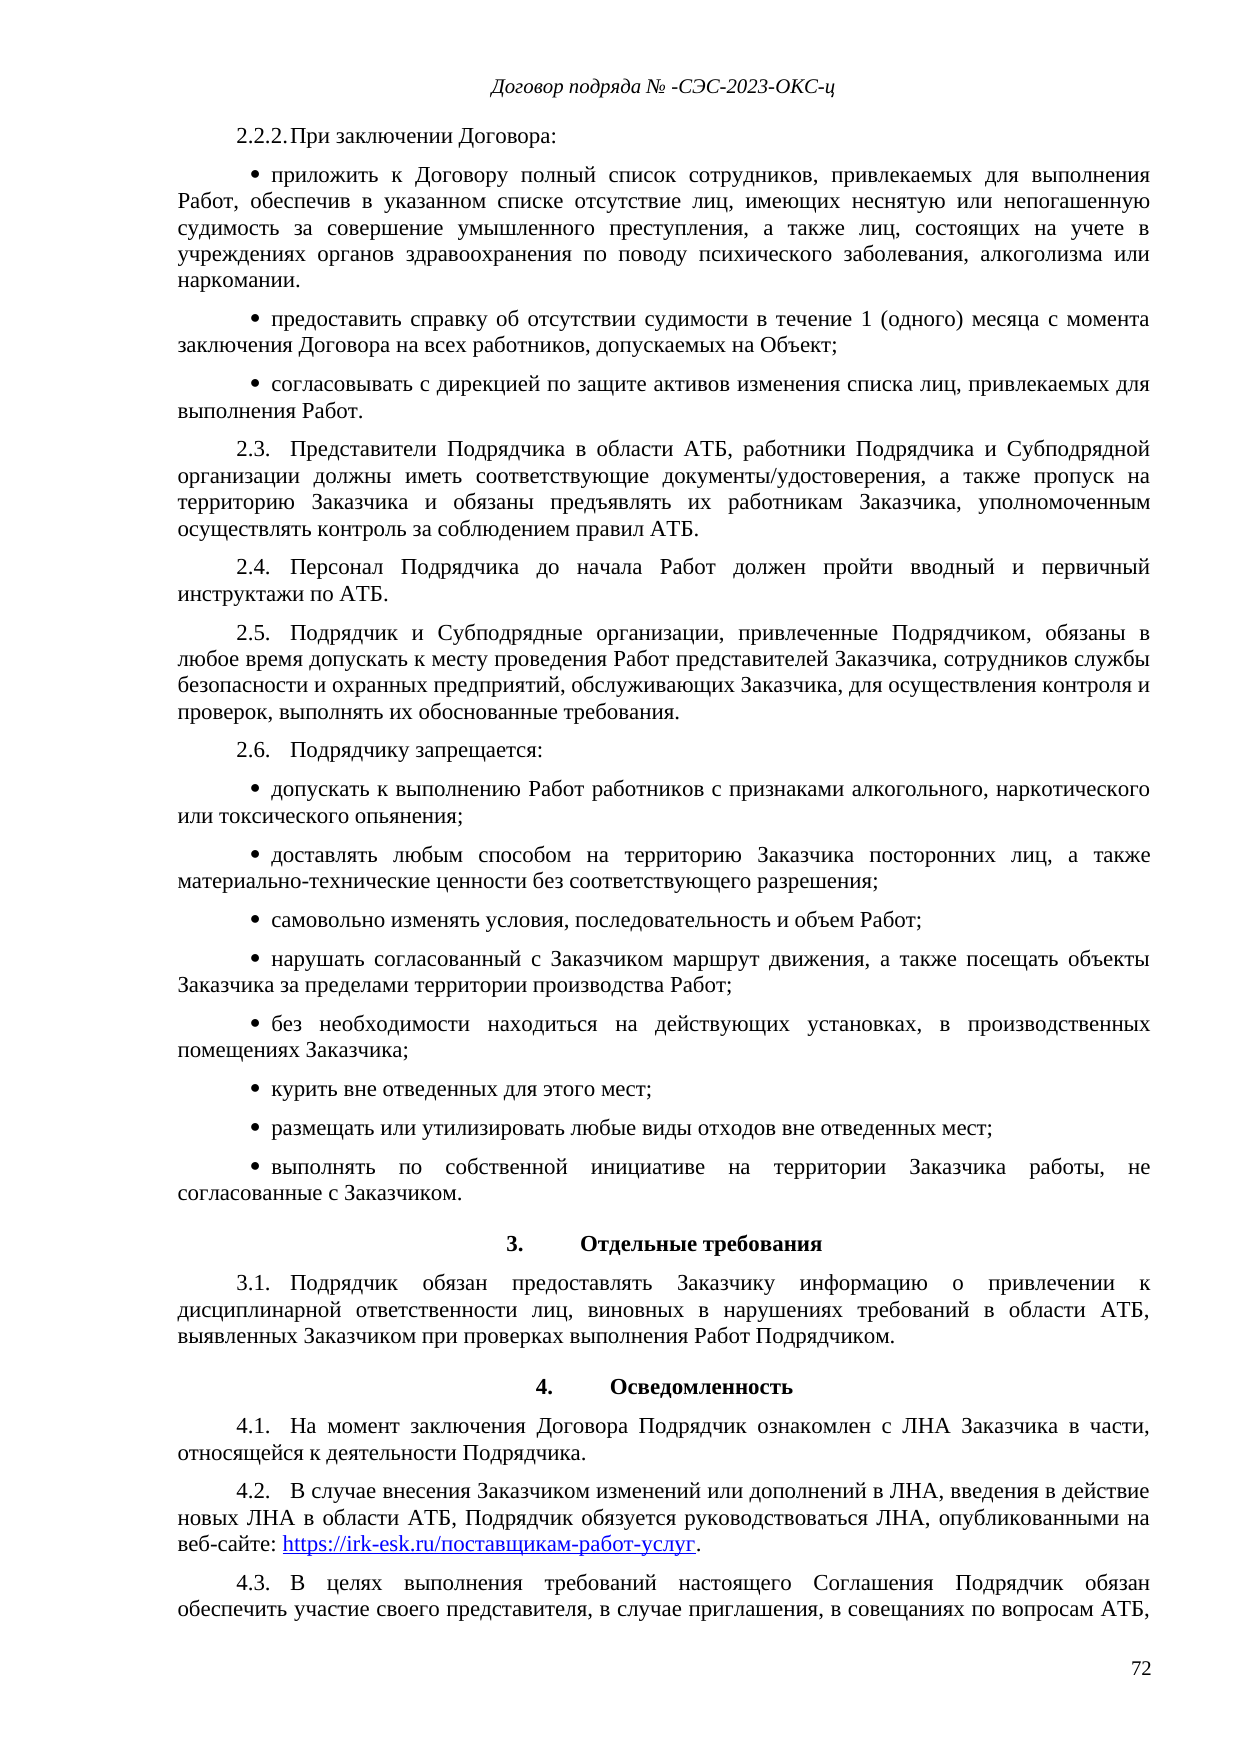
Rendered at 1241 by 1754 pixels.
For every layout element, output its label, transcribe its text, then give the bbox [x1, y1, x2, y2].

list самовольно изменять условия, последовательность и объем Работ; [177, 906, 1152, 932]
list Представители Подрядчика в области АТБ, работники Подрядчика и Субподрядной организации должны иметь соответствующие документы/удостоверения, а также пропуск на территорию Заказчика и обязаны предъявлять их работникам Заказчика, уполномоченным осуществлять контроль за соблюдением правил АТБ. [177, 436, 1152, 541]
list При заключении Договора: [177, 122, 1152, 148]
list согласовывать с дирекцией по защите активов изменения списка лиц, привлекаемых для выполнения Работ. [177, 370, 1152, 423]
list На момент заключения Договора Подрядчик ознакомлен с ЛНА Заказчика в части, относящейся к деятельности Подрядчика. [177, 1412, 1152, 1465]
list Отдельные требования [177, 1231, 1152, 1257]
list Подрядчик и Субподрядные организации, привлеченные Подрядчиком, обязаны в любое время допускать к месту проведения Работ представителей Заказчика, сотрудников службы безопасности и охранных предприятий, обслуживающих Заказчика, для осуществления контроля и проверок, выполнять их обоснованные требования. [177, 619, 1152, 724]
list В случае внесения Заказчиком изменений или дополнений в ЛНА, введения в действие новых ЛНА в области АТБ, Подрядчик обязуется руководствоваться ЛНА, опубликованными на веб-сайте: https://irk-esk.ru/поставщикам-работ-услуг. [177, 1477, 1152, 1557]
list курить вне отведенных для этого мест; [177, 1075, 1152, 1101]
list Осведомленность [177, 1373, 1152, 1400]
list предоставить справку об отсутствии судимости в течение 1 (одного) месяца с момента заключения Договора на всех работников, допускаемых на Объект; [177, 305, 1152, 358]
list доставлять любым способом на территорию Заказчика посторонних лиц, а также материально-технические ценности без соответствующего разрешения; [177, 841, 1152, 893]
list приложить к Договору полный список сотрудников, привлекаемых для выполнения Работ, обеспечив в указанном списке отсутствие лиц, имеющих неснятую или непогашенную судимость за совершение умышленного преступления, а также лиц, состоящих на учете в учреждениях органов здравоохранения по поводу психического заболевания, алкоголизма или наркомании. [177, 161, 1152, 293]
list Подрядчик обязан предоставлять Заказчику информацию о привлечении к дисциплинарной ответственности лиц, виновных в нарушениях требований в области АТБ, выявленных Заказчиком при проверках выполнения Работ Подрядчиком. [177, 1269, 1152, 1348]
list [177, 1569, 1152, 1622]
list нарушать согласованный с Заказчиком маршрут движения, а также посещать объекты Заказчика за пределами территории производства Работ; [177, 945, 1152, 997]
list допускать к выполнению Работ работников с признаками алкогольного, наркотического или токсического опьянения; [177, 775, 1152, 828]
list Подрядчику запрещается: [177, 737, 1152, 763]
list размещать или утилизировать любые виды отходов вне отведенных мест; [177, 1114, 1152, 1140]
list без необходимости находиться на действующих установках, в производственных помещениях Заказчика; [177, 1010, 1152, 1063]
list выполнять по собственной инициативе на территории Заказчика работы, не согласованные с Заказчиком. [177, 1153, 1152, 1206]
list Персонал Подрядчика до начала Работ должен пройти вводный и первичный инструктажи по АТБ. [177, 553, 1152, 606]
